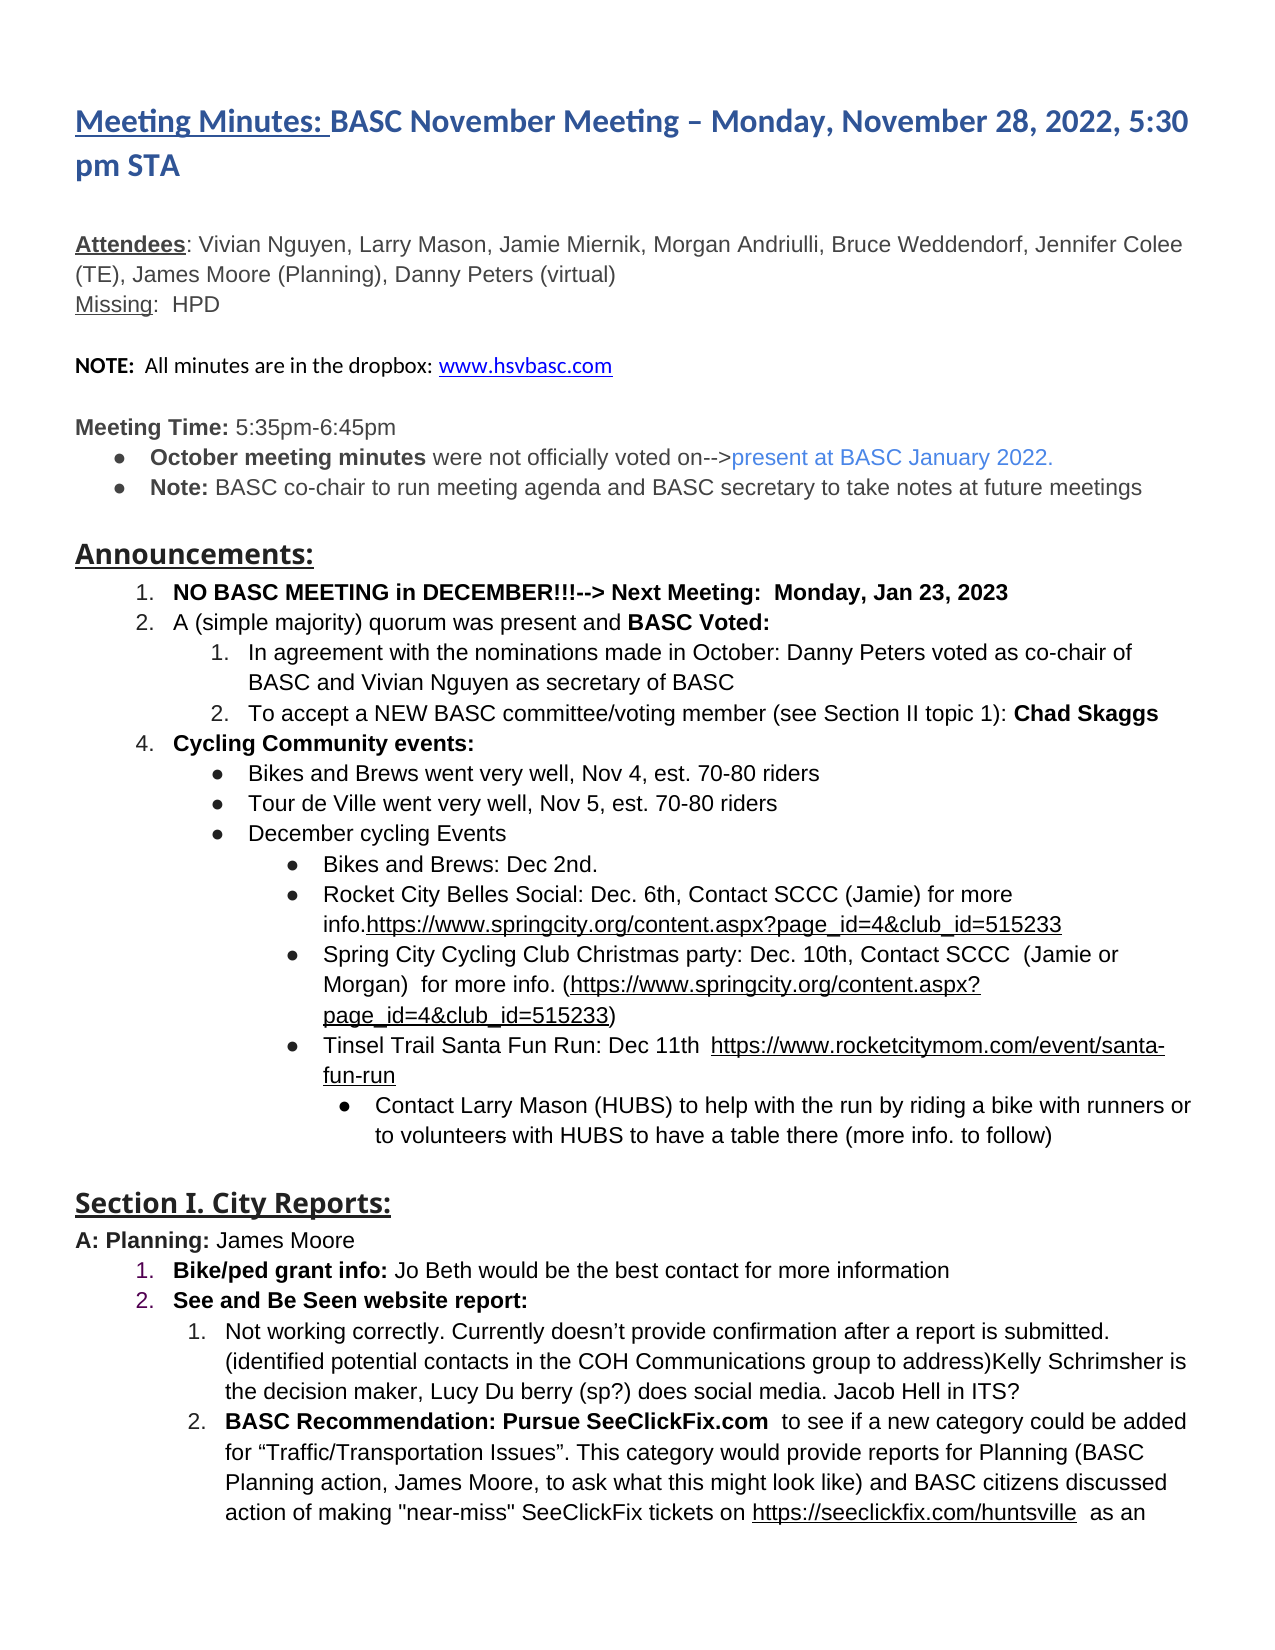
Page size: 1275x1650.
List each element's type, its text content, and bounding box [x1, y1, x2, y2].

text Missing: HPD [75, 291, 1200, 317]
list Tour de Ville went very well, Nov 5, est. 70-80 riders [210, 790, 1200, 817]
list Bike/ped grant info: Jo Beth would be the best contact for more information [135, 1257, 1200, 1283]
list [187, 1408, 1200, 1525]
text Section I. City Reports: [75, 1183, 1200, 1221]
list October meeting minutes were not officially voted on-->present at BASC January 2022. [112, 444, 1200, 470]
list To accept a NEW BASC committee/voting member (see Section II topic 1): Chad Skaggs [210, 699, 1200, 726]
list NO BASC MEETING in DECEMBER!!!--> Next Meeting: Monday, Jan 23, 2023 [135, 579, 1200, 605]
text Attendees: Vivian Nguyen, Larry Mason, Jamie Miernik, Morgan Andriulli, Bruce Weddendorf, Jennifer Colee (TE), James Moore (Planning), Danny Peters (virtual) [75, 231, 1200, 287]
text Meeting Time: 5:35pm-6:45pm [75, 414, 1200, 440]
list Bikes and Brews: Dec 2nd. [285, 851, 1200, 877]
text Announcements: [75, 535, 1200, 573]
list Bikes and Brews went very well, Nov 4, est. 70-80 riders [210, 760, 1200, 786]
list In agreement with the nominations made in October: Danny Peters voted as co-chair of BASC and Vivian Nguyen as secretary of BASC [210, 639, 1200, 696]
list See and Be Seen website report: [135, 1287, 1200, 1314]
list Note: BASC co-chair to run meeting agenda and BASC secretary to take notes at future meetings [112, 474, 1200, 501]
text NOTE: All minutes are in the dropbox: www.hsvbasc.com [75, 351, 1200, 379]
subtitle Meeting Minutes: BASC November Meeting – Monday, November 28, 2022, 5:30 pm STA [75, 100, 1200, 185]
list Rocket City Belles Social: Dec. 6th, Contact SCCC (Jamie) for more info.https://www.springcity.org/content.aspx?page_id=4&club_id=515233 [285, 881, 1200, 937]
list Not working correctly. Currently doesn’t provide confirmation after a report is submitted. (identified potential contacts in the COH Communications group to address)Kelly Schrimsher is the decision maker, Lucy Du berry (sp?) does social media. Jacob Hell in ITS? [187, 1318, 1200, 1404]
list Spring City Cycling Club Christmas party: Dec. 10th, Contact SCCC (Jamie or Morgan) for more info. (https://www.springcity.org/content.aspx?page_id=4&club_id=515233) [285, 941, 1200, 1028]
list A (simple majority) quorum was present and BASC Voted: [135, 609, 1200, 635]
list December cycling Events [210, 820, 1200, 847]
list Contact Larry Mason (HUBS) to help with the run by riding a bike with runners or to volunteers with HUBS to have a table there (more info. to follow) [337, 1092, 1200, 1149]
list Tinsel Trail Santa Fun Run: Dec 11th https://www.rocketcitymom.com/event/santa-fun-run [285, 1032, 1200, 1088]
list Cycling Community events: [135, 730, 1200, 756]
text A: Planning: James Moore [75, 1227, 1200, 1253]
